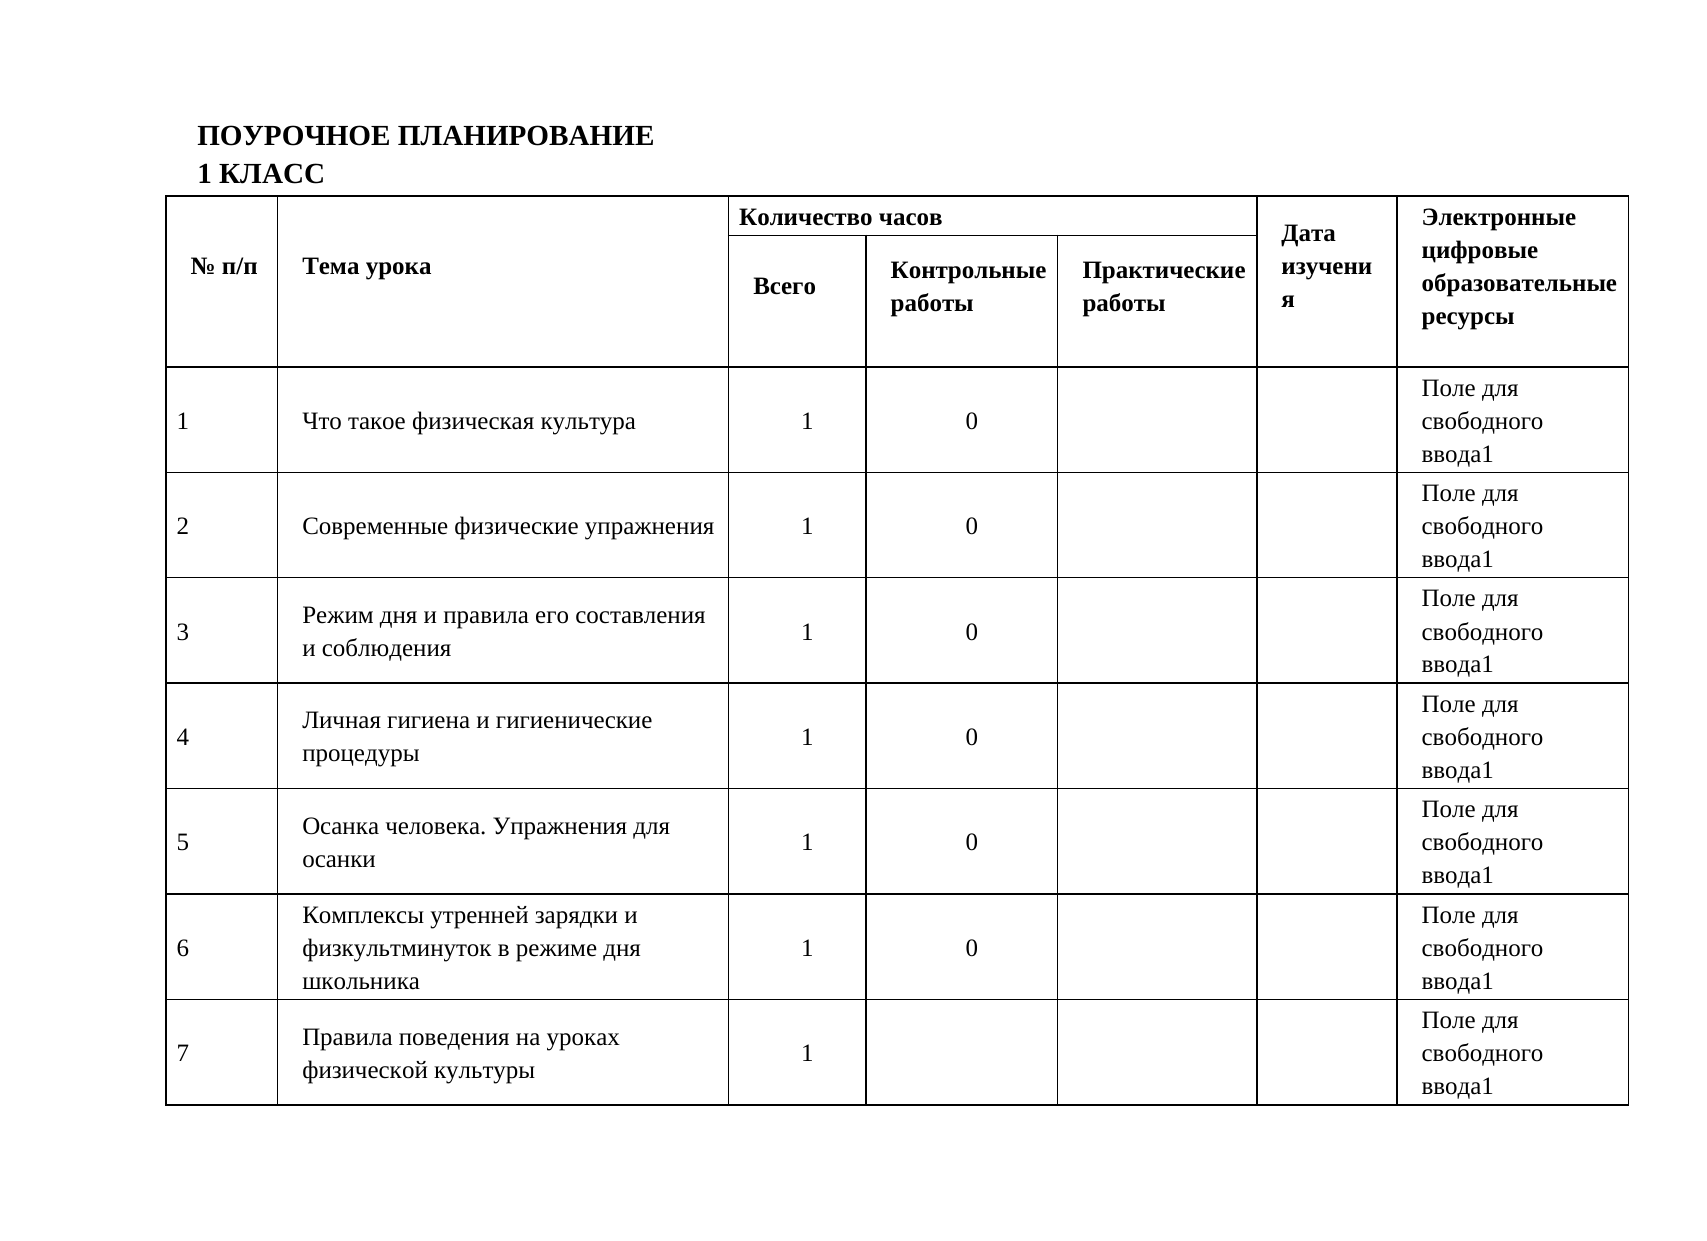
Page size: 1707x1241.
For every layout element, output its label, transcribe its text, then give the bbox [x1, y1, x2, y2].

table_header Дата изучения [1258, 197, 1396, 366]
table_cell [867, 1000, 1057, 1104]
table_cell 1 [729, 368, 865, 471]
table_cell [1058, 473, 1256, 577]
table_cell 0 [867, 789, 1057, 893]
table_cell [1058, 1000, 1256, 1104]
table_cell 0 [867, 473, 1057, 577]
table_cell 1 [729, 1000, 865, 1104]
text ПОУРОЧНОЕ ПЛАНИРОВАНИЕ [190, 118, 1618, 152]
table_cell 1 [729, 789, 865, 893]
table_cell Контрольные работы [867, 236, 1057, 366]
table_cell Осанка человека. Упражнения для осанки [278, 789, 728, 893]
table_cell [1258, 368, 1396, 471]
table_cell Всего [729, 236, 865, 366]
table_cell Поле для свободного ввода1 [1398, 578, 1628, 682]
table_header Электронные цифровые образовательные ресурсы [1398, 197, 1628, 366]
table_cell Поле для свободного ввода1 [1398, 789, 1628, 893]
text 1 КЛАСС [190, 157, 1618, 190]
table_cell 1 [729, 895, 865, 998]
table_cell 0 [867, 684, 1057, 788]
table_cell Комплексы утренней зарядки и физкультминуток в режиме дня школьника [278, 895, 728, 998]
table_cell Поле для свободного ввода1 [1398, 684, 1628, 788]
table_cell [1258, 578, 1396, 682]
table_cell [1058, 578, 1256, 682]
table_cell 4 [167, 684, 277, 788]
table_cell Правила поведения на уроках физической культуры [278, 1000, 728, 1104]
table_cell 0 [867, 895, 1057, 998]
table_cell 1 [729, 473, 865, 577]
table_cell [1058, 684, 1256, 788]
table_cell 6 [167, 895, 277, 998]
table_cell [1058, 368, 1256, 471]
table_cell 3 [167, 578, 277, 682]
table_cell Практические работы [1058, 236, 1256, 366]
table_cell 1 [167, 368, 277, 471]
table_cell 1 [729, 684, 865, 788]
table_cell 7 [167, 1000, 277, 1104]
table_cell 1 [729, 578, 865, 682]
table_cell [1398, 1000, 1628, 1104]
table_cell [1258, 684, 1396, 788]
table_header Количество часов [729, 197, 1256, 234]
table_cell [1258, 1000, 1396, 1104]
table_cell [1058, 895, 1256, 998]
table_cell 2 [167, 473, 277, 577]
table_cell Поле для свободного ввода1 [1398, 368, 1628, 471]
table_cell [1258, 895, 1396, 998]
table_cell Современные физические упражнения [278, 473, 728, 577]
table_cell [1058, 789, 1256, 893]
table_cell Поле для свободного ввода1 [1398, 473, 1628, 577]
table_cell 5 [167, 789, 277, 893]
table_cell Режим дня и правила его составления и соблюдения [278, 578, 728, 682]
table_cell 0 [867, 578, 1057, 682]
table_header Тема урока [278, 197, 728, 366]
table_cell Поле для свободного ввода1 [1398, 895, 1628, 998]
table_cell [1258, 473, 1396, 577]
table_cell Личная гигиена и гигиенические процедуры [278, 684, 728, 788]
table_cell Что такое физическая культура [278, 368, 728, 471]
table_header № п/п [167, 197, 277, 366]
table_cell [1258, 789, 1396, 893]
table_cell 0 [867, 368, 1057, 471]
